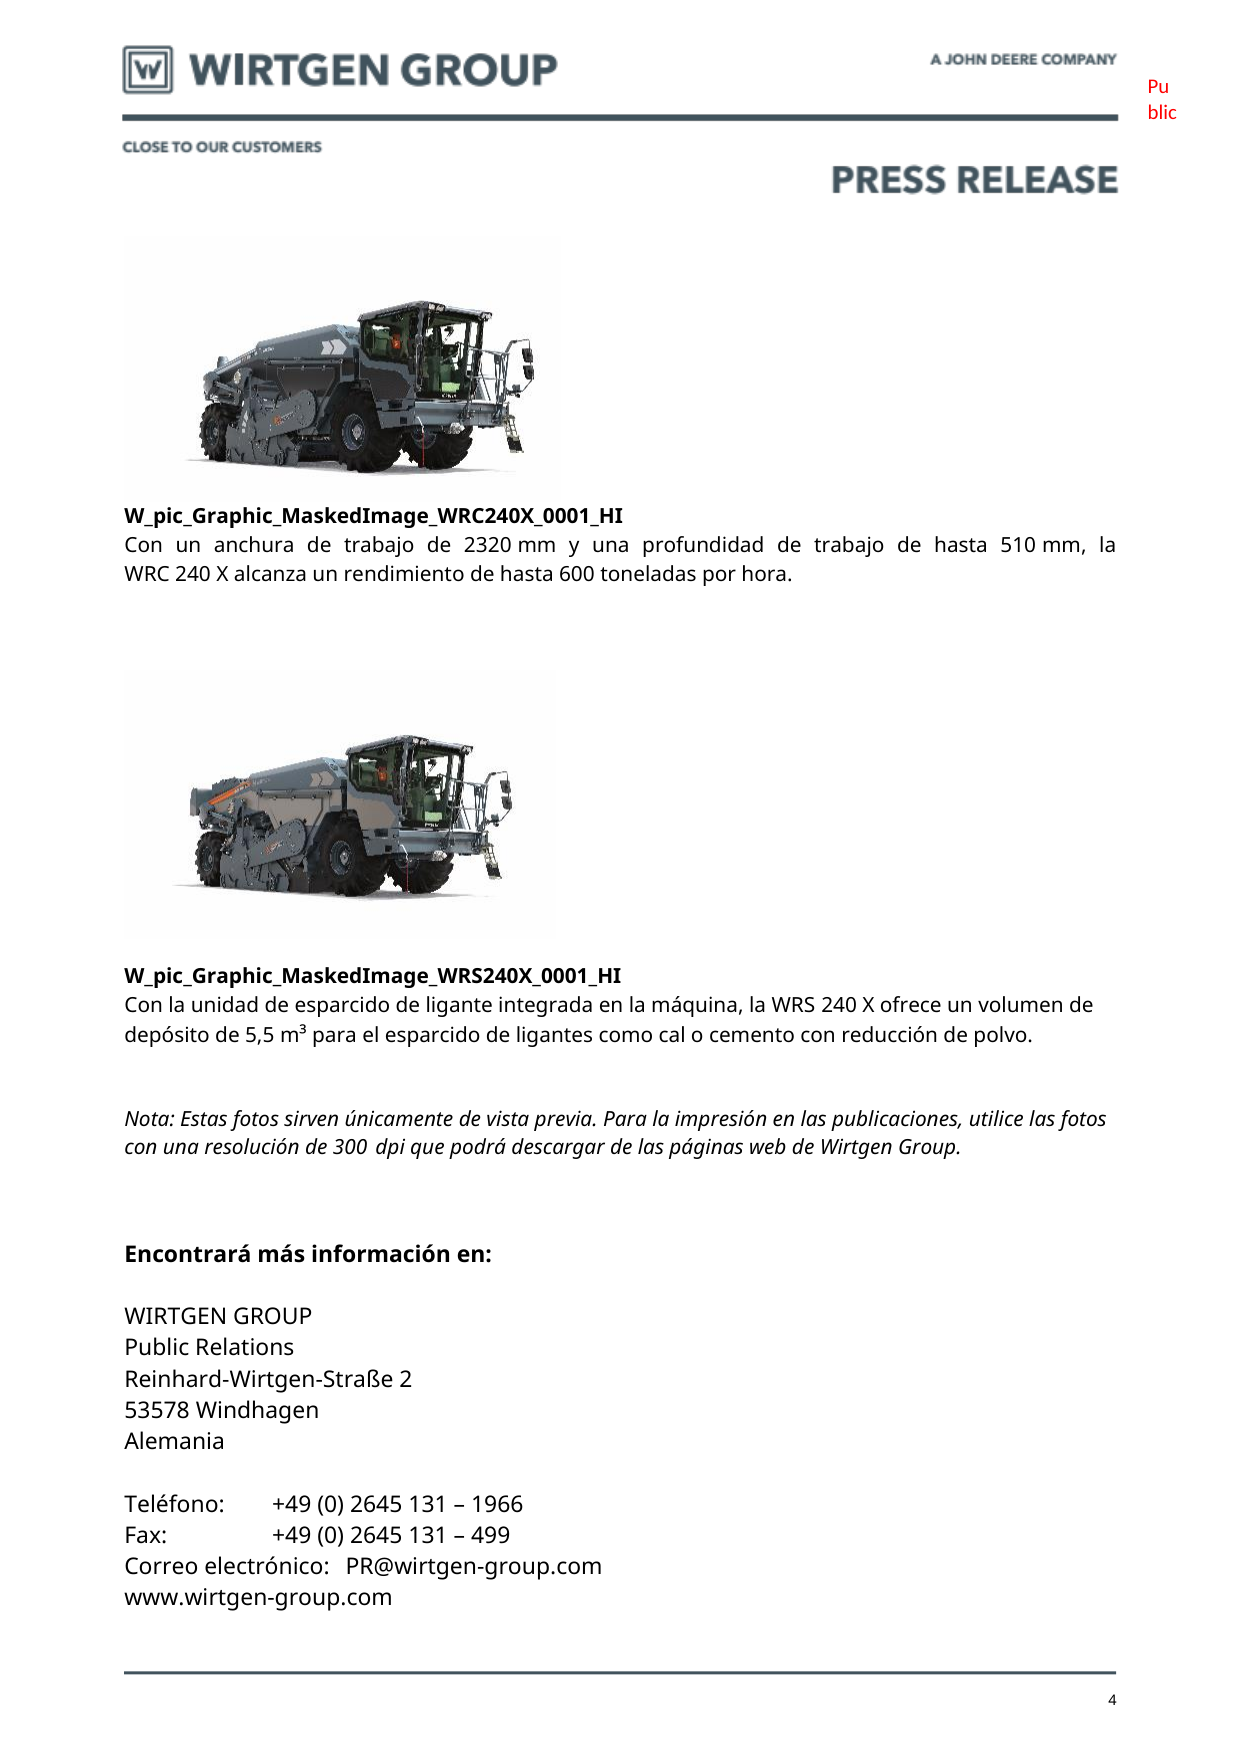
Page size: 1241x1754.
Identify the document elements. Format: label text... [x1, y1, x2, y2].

text Teléfono: +49 (0) 2645 131 – 1966 [124, 1488, 1116, 1519]
text Encontrará más información en: [124, 1238, 1116, 1269]
text Alemania [124, 1425, 1116, 1456]
text Con la unidad de esparcido de ligante integrada en la máquina, la WRS 240 X ofrece un volumen de depósito de 5,5 m³ para el esparcido de ligantes como cal o cemento con reducción de polvo. [124, 990, 1116, 1049]
picture [124, 670, 557, 939]
text Correo electrónico: PR@wirtgen-group.com [124, 1550, 1116, 1581]
text Con un anchura de trabajo de 2320 mm y una profundidad de trabajo de hasta 510 mm, la WRC 240 X alcanza un rendimiento de hasta 600 toneladas por hora. [124, 529, 1116, 588]
text Public Relations [124, 1331, 1116, 1363]
text www.wirtgen-group.com [124, 1581, 1116, 1613]
picture [124, 236, 562, 502]
text Nota: Estas fotos sirven únicamente de vista previa. Para la impresión en las publicaciones, utilice las fotos con una resolución de 300 dpi que podrá descargar de las páginas web de Wirtgen Group. [124, 1104, 1116, 1161]
text WIRTGEN GROUP [124, 1300, 1116, 1331]
text Fax: +49 (0) 2645 131 – 499 [124, 1519, 1116, 1550]
text W_pic_Graphic_MaskedImage_WRS240X_0001_HI [124, 961, 1116, 990]
text 53578 Windhagen [124, 1394, 1116, 1425]
text Reinhard-Wirtgen-Straße 2 [124, 1363, 1116, 1394]
